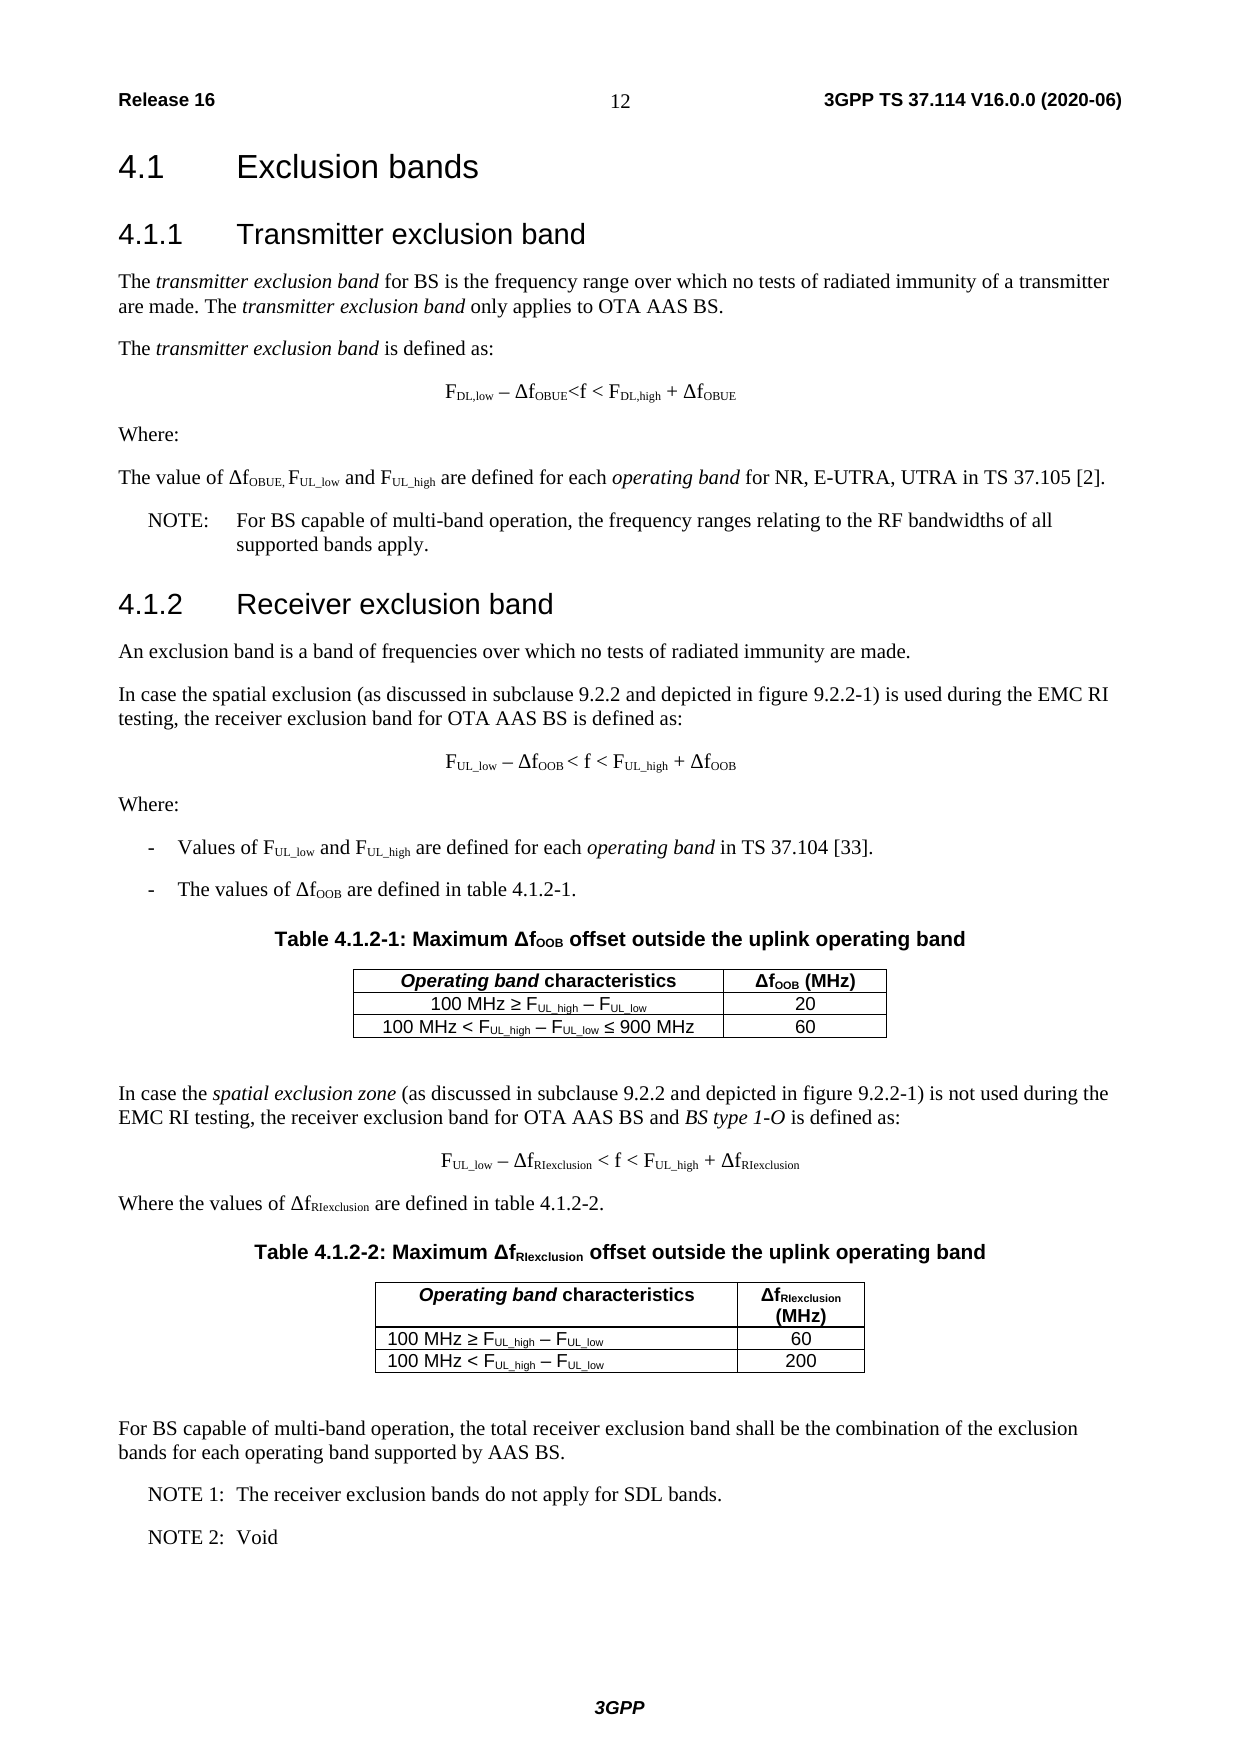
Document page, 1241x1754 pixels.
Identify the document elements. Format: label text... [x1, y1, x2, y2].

table_cell 60 [738, 1328, 864, 1349]
text In case the spatial exclusion (as discussed in subclause 9.2.2 and depicted in figure 9.2.2-1) is used during the EMC RI testing, the receiver exclusion band for OTA AAS BS is defined as: [118, 682, 1122, 730]
table_cell 20 [724, 993, 886, 1014]
text The value of ΔfOBUE, FUL_low and FUL_high are defined for each operating band for NR, E-UTRA, UTRA in TS 37.105 [2]. [118, 465, 1122, 489]
subtitle 4.1.1 Transmitter exclusion band [118, 217, 1122, 251]
text An exclusion band is a band of frequencies over which no tests of radiated immunity are made. [118, 639, 1122, 663]
text NOTE 1: The receiver exclusion bands do not apply for SDL bands. [148, 1482, 1122, 1506]
text - The values of ΔfOOB are defined in table 4.1.2-1. [148, 877, 1122, 901]
table_header ΔfRIexclusion (MHz) [738, 1283, 864, 1326]
text Table 4.1.2-2: Maximum ΔfRIexclusion offset outside the uplink operating band [118, 1239, 1122, 1263]
table_cell 200 [738, 1350, 864, 1372]
text NOTE 2: Void [148, 1525, 1122, 1549]
table_cell 100 MHz < FUL_high – FUL_low ≤ 900 MHz [354, 1015, 723, 1037]
text The transmitter exclusion band is defined as: [118, 336, 1122, 360]
text FUL_low – ΔfOOB < f < FUL_high + ΔfOOB [118, 749, 1122, 773]
text Where the values of ΔfRIexclusion are defined in table 4.1.2-2. [118, 1191, 1122, 1214]
text FDL,low – ΔfOBUE<f < FDL,high + ΔfOBUE [118, 379, 1122, 403]
text - Values of FUL_low and FUL_high are defined for each operating band in TS 37.104 [33]. [148, 834, 1122, 859]
text The transmitter exclusion band for BS is the frequency range over which no tests of radiated immunity of a transmitter are made. The transmitter exclusion band only applies to OTA AAS BS. [118, 269, 1122, 318]
table_cell 100 MHz ≥ FUL_high – FUL_low [354, 993, 723, 1014]
subtitle 4.1 Exclusion bands [118, 147, 1122, 186]
table_header ΔfOOB (MHz) [724, 970, 886, 992]
subtitle 4.1.2 Receiver exclusion band [118, 587, 1122, 621]
table_header Operating band characteristics [354, 970, 723, 992]
text NOTE: For BS capable of multi-band operation, the frequency ranges relating to the RF bandwidths of all supported bands apply. [148, 508, 1122, 556]
table_header Operating band characteristics [376, 1283, 737, 1326]
table_cell 100 MHz < FUL_high – FUL_low [376, 1350, 737, 1372]
text Table 4.1.2-1: Maximum ΔfOOB offset outside the uplink operating band [118, 926, 1122, 950]
table_cell 60 [724, 1015, 886, 1037]
text Where: [118, 792, 1122, 816]
table_cell 100 MHz ≥ FUL_high – FUL_low [376, 1328, 737, 1349]
text Where: [118, 422, 1122, 446]
text For BS capable of multi-band operation, the total receiver exclusion band shall be the combination of the exclusion bands for each operating band supported by AAS BS. [118, 1416, 1122, 1464]
text FUL_low – ΔfRIexclusion < f < FUL_high + ΔfRIexclusion [118, 1148, 1122, 1172]
text In case the spatial exclusion zone (as discussed in subclause 9.2.2 and depicted in figure 9.2.2-1) is not used during the EMC RI testing, the receiver exclusion band for OTA AAS BS and BS type 1-O is defined as: [118, 1081, 1122, 1129]
